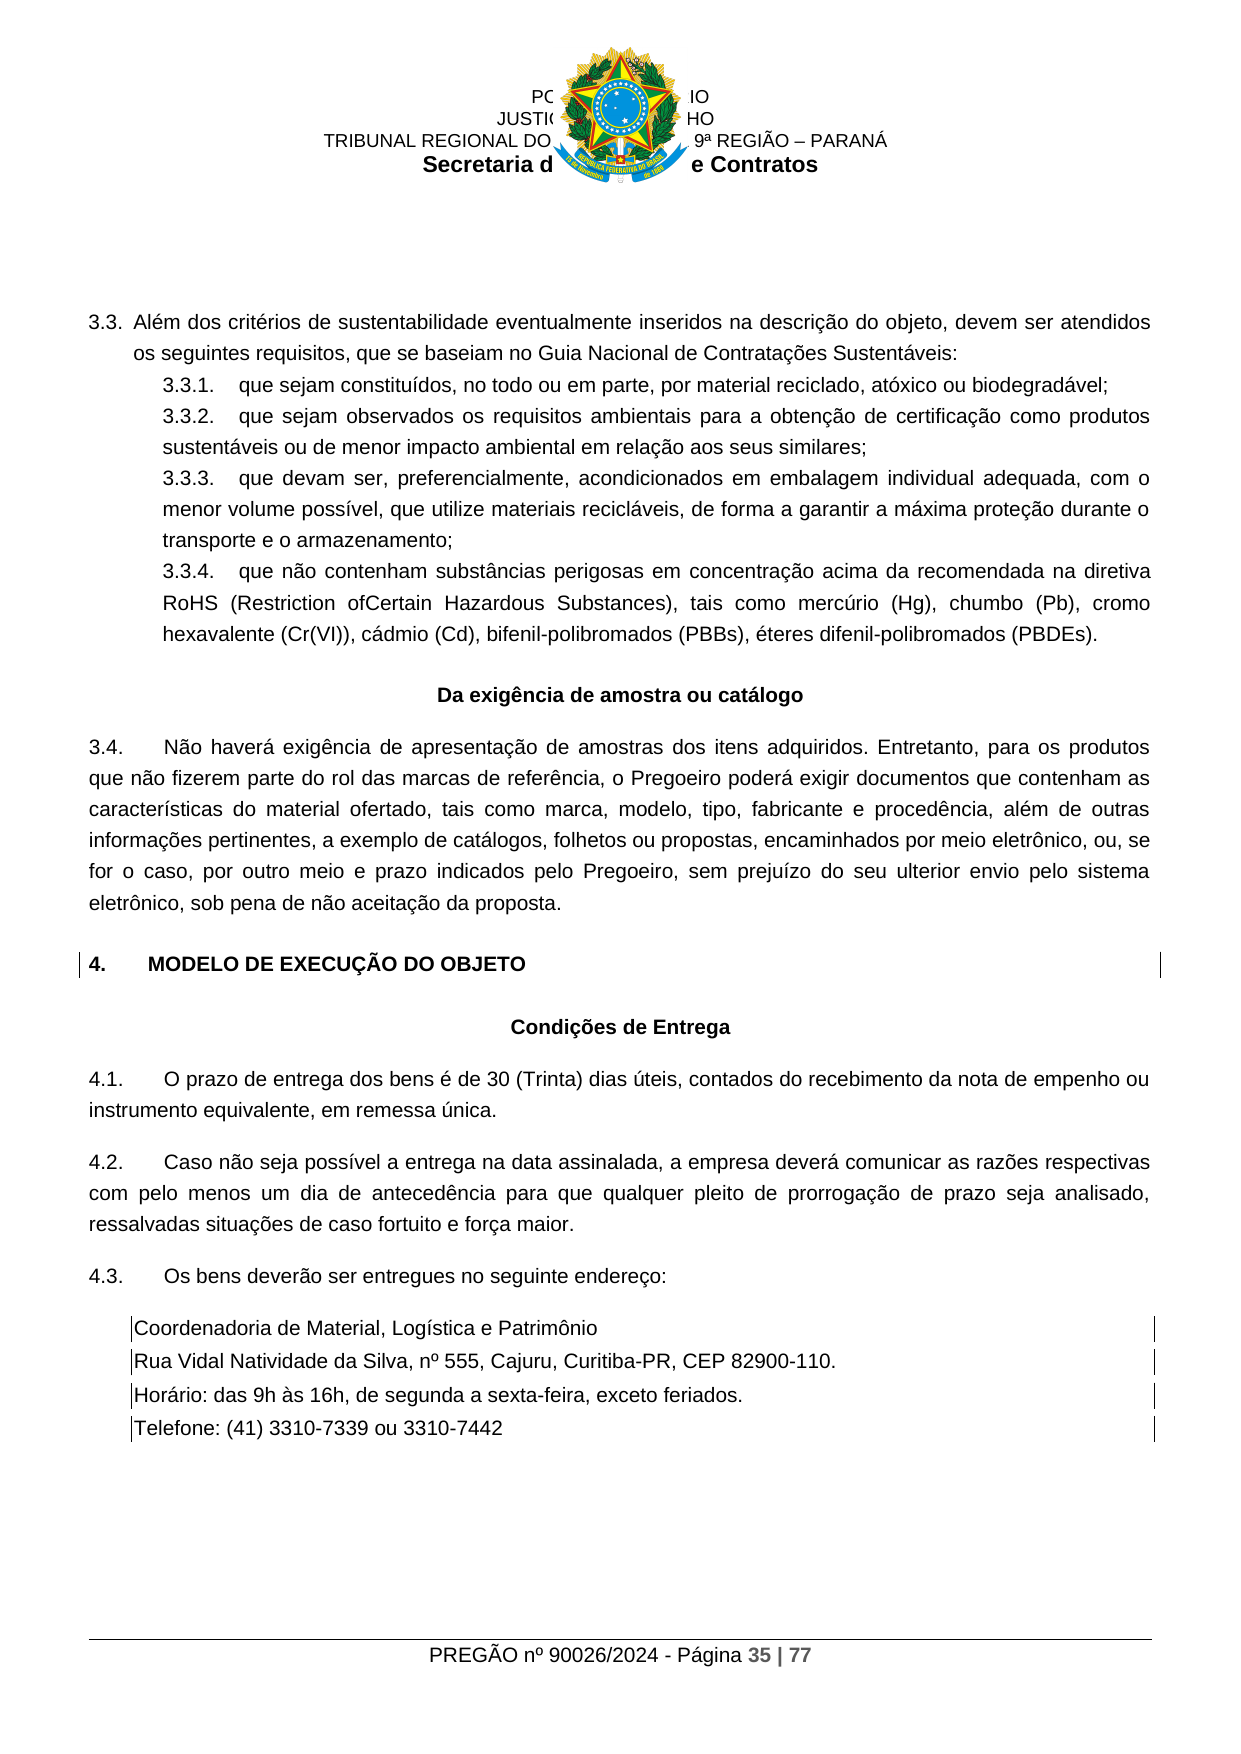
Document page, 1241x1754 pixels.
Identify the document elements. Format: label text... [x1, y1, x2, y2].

list Caso não seja possível a entrega na data assinalada, a empresa deverá comunicar as razões respectivas com pelo menos um dia de antecedência para que qualquer pleito de prorrogação de prazo seja analisado, ressalvadas situações de caso fortuito e força maior. [89, 1150, 1152, 1236]
list O prazo de entrega dos bens é de 30 (Trinta) dias úteis, contados do recebimento da nota de empenho ou instrumento equivalente, em remessa única. [89, 1067, 1152, 1122]
list Além dos critérios de sustentabilidade eventualmente inseridos na descrição do objeto, devem ser atendidos os seguintes requisitos, que se baseiam no Guia Nacional de Contratações Sustentáveis: [88, 310, 1152, 365]
picture [655, 166, 663, 173]
picture [638, 149, 688, 183]
list MODELO DE EXECUÇÃO DO OBJETO [80, 952, 1160, 978]
picture [580, 155, 595, 166]
text Condições de Entrega [51, 1015, 1152, 1039]
picture [579, 166, 599, 178]
list que sejam observados os requisitos ambientais para a obtenção de certificação como produtos sustentáveis ou de menor impacto ambiental em relação aos seus similares; [162, 403, 1152, 459]
picture [596, 165, 604, 170]
list que não contenham substâncias perigosas em concentração acima da recomendada na diretiva RoHS (Restriction ofCertain Hazardous Substances), tais como mercúrio (Hg), chumbo (Pb), cromo hexavalente (Cr(VI)), cádmio (Cd), bifenil-polibromados (PBBs), éteres difenil-polibromados (PBDEs). [162, 559, 1152, 646]
picture [624, 167, 636, 172]
list Não haverá exigência de apresentação de amostras dos itens adquiridos. Entretanto, para os produtos que não fizerem parte do rol das marcas de referência, o Pregoeiro poderá exigir documentos que contenham as características do material ofertado, tais como marca, modelo, tipo, fabricante e procedência, além de outras informações pertinentes, a exemplo de catálogos, folhetos ou propostas, encaminhados por meio eletrônico, ou, se for o caso, por outro meio e prazo indicados pelo Pregoeiro, sem prejuízo do seu ulterior envio pelo sistema eletrônico, sob pena de não aceitação da proposta. [89, 735, 1152, 914]
text Horário: das 9h às 16h, de segunda a sexta-feira, exceto feriados. [132, 1383, 1154, 1409]
list que devam ser, preferencialmente, acondicionados em embalagem individual adequada, com o menor volume possível, que utilize materiais recicláveis, de forma a garantir a máxima proteção durante o transporte e o armazenamento; [162, 466, 1152, 552]
text Telefone: (41) 3310-7339 ou 3310-7442 [132, 1416, 1154, 1442]
list Os bens deverão ser entregues no seguinte endereço: [89, 1264, 1152, 1288]
picture [608, 174, 633, 183]
text Coordenadoria de Material, Logística e Patrimônio [132, 1316, 1154, 1342]
text Rua Vidal Natividade da Silva, nº 555, Cajuru, Curitiba-PR, CEP 82900-110. [132, 1349, 1154, 1375]
list que sejam constituídos, no todo ou em parte, por material reciclado, atóxico ou biodegradável; [162, 372, 1152, 396]
text Da exigência de amostra ou catálogo [89, 683, 1152, 707]
picture [553, 47, 688, 183]
picture [647, 155, 662, 166]
